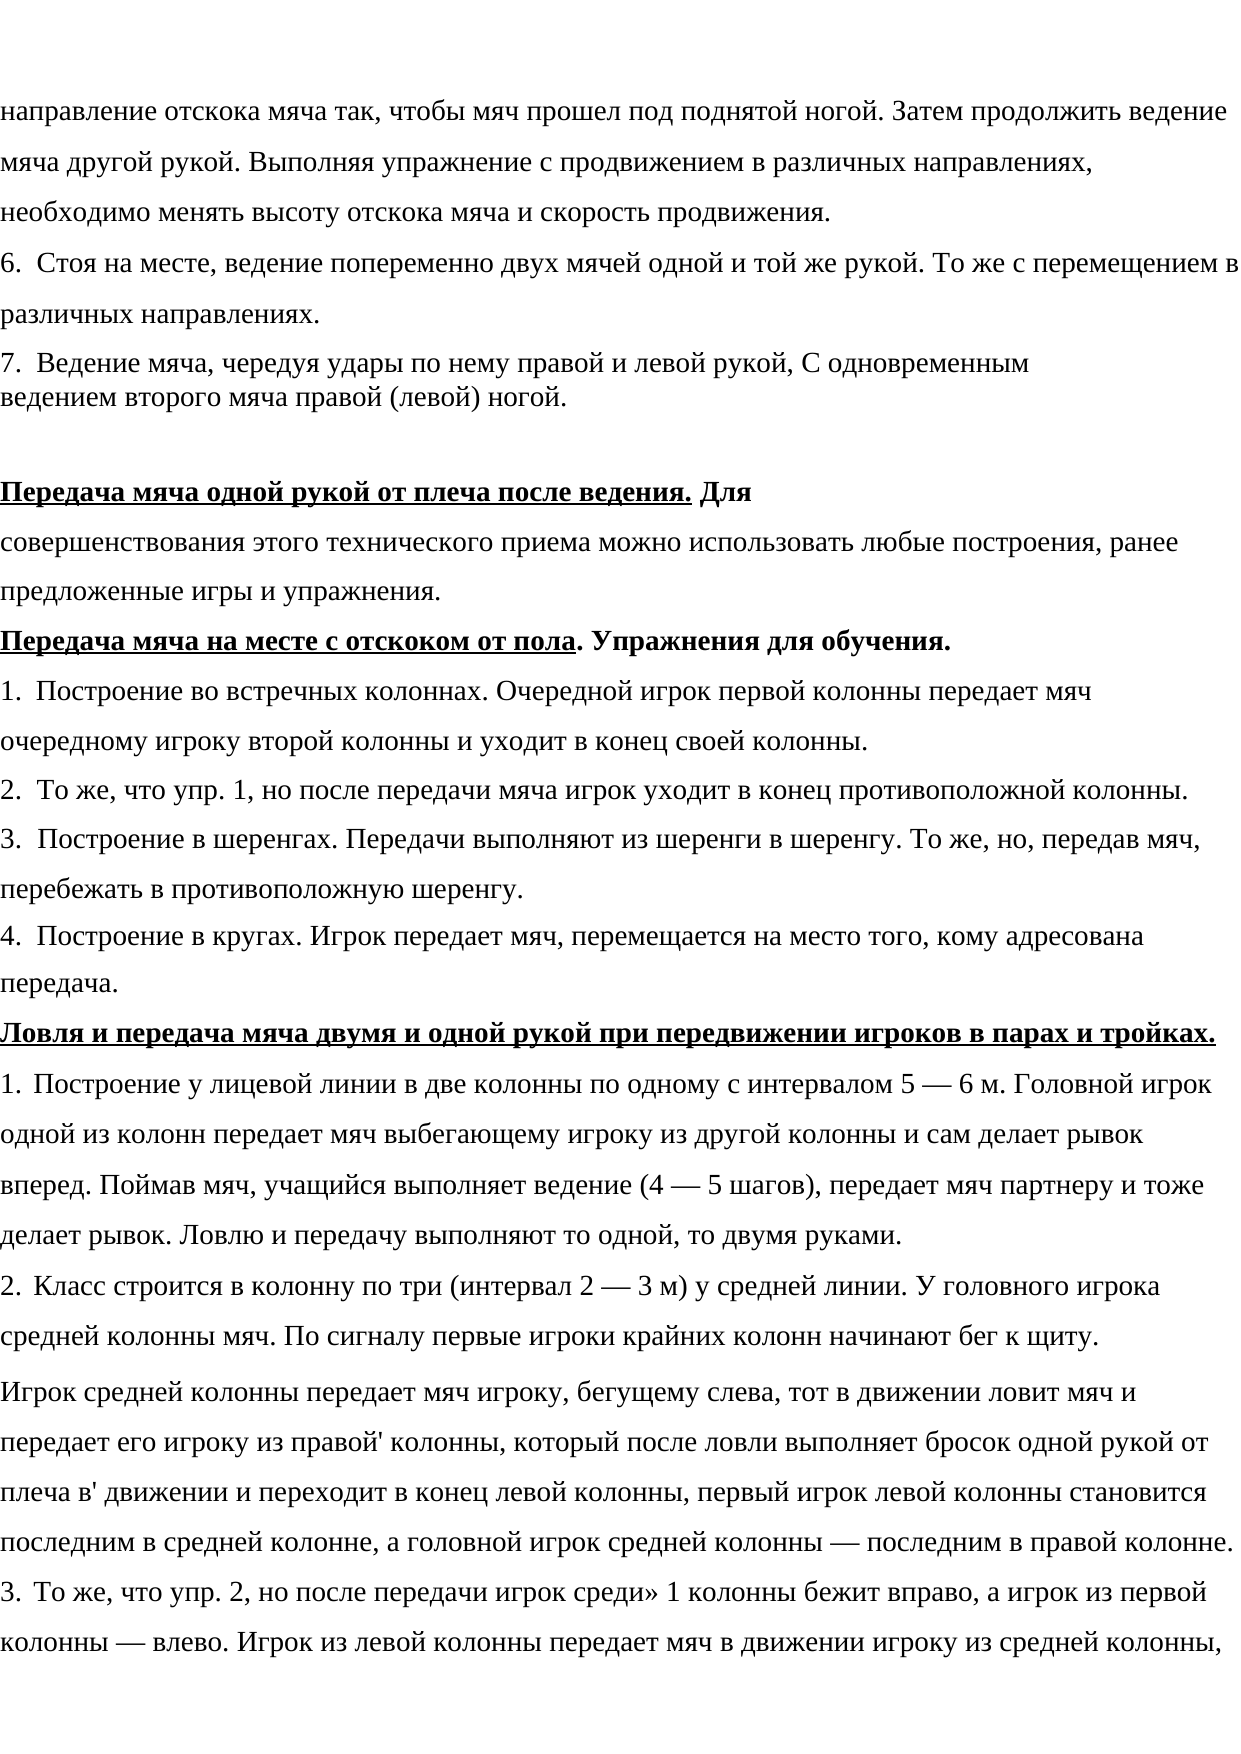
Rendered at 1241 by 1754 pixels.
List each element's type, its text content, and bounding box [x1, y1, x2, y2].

list Построение во встречных колоннах. Очередной игрок первой колонны передает мяч очередному игроку второй колонны и уходит в конец своей колонны. [0, 660, 1240, 760]
list Построение в кругах. Игрок передает мяч, перемещается на место того, кому адресована передача. [0, 908, 1240, 1002]
list Построение в шеренгах. Передачи выполняют из шеренги в шеренгу. То же, но, передав мяч, перебежать в противоположную шеренгу. [0, 809, 1240, 908]
text Передача мяча на месте с отскоком от пола. Упражнения для обучения. [0, 610, 1240, 660]
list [0, 1561, 1240, 1661]
text Передача мяча одной рукой от плеча после ведения. Для [0, 462, 1240, 511]
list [0, 80, 1240, 232]
text ведением второго мяча правой (левой) ногой. [0, 383, 1240, 412]
list То же, что упр. 1, но после передачи мяча игрок уходит в конец противоположной колонны. [0, 760, 1240, 809]
text совершенствования этого технического приема можно использовать любые построения, ранее предложенные игры и упражнения. [0, 511, 1240, 610]
text Игрок средней колонны передает мяч игроку, бегущему слева, тот в движении ловит мяч и передает его игроку из правой' колонны, который после ловли выполняет бросок одной рукой от плеча в' движении и переходит в конец левой колонны, первый игрок левой колонны становится последним в средней колонне, а головной игрок средней колонны — последним в правой колонне. [0, 1361, 1240, 1561]
list Стоя на месте, ведение попеременно двух мячей одной и той же рукой. То же с перемещением в различных направлениях. [0, 232, 1240, 334]
text Ловля и передача мяча двумя и одной рукой при передвижении игроков в парах и тройках. [0, 1002, 1240, 1053]
list Ведение мяча, чередуя удары по нему правой и левой рукой, С одновременным [0, 334, 1240, 383]
list Построение у лицевой линии в две колонны по одному с интервалом 5 — 6 м. Головной игрок одной из колонн передает мяч выбегающему игроку из другой колонны и сам делает рывок вперед. Поймав мяч, учащийся выполняет ведение (4 — 5 шагов), передает мяч партнеру и тоже делает рывок. Ловлю и передачу выполняют то одной, то двумя руками. [0, 1053, 1240, 1255]
list Класс строится в колонну по три (интервал 2 — 3 м) у средней линии. У головного игрока средней колонны мяч. По сигналу первые игроки крайних колонн начинают бег к щиту. [0, 1255, 1240, 1355]
